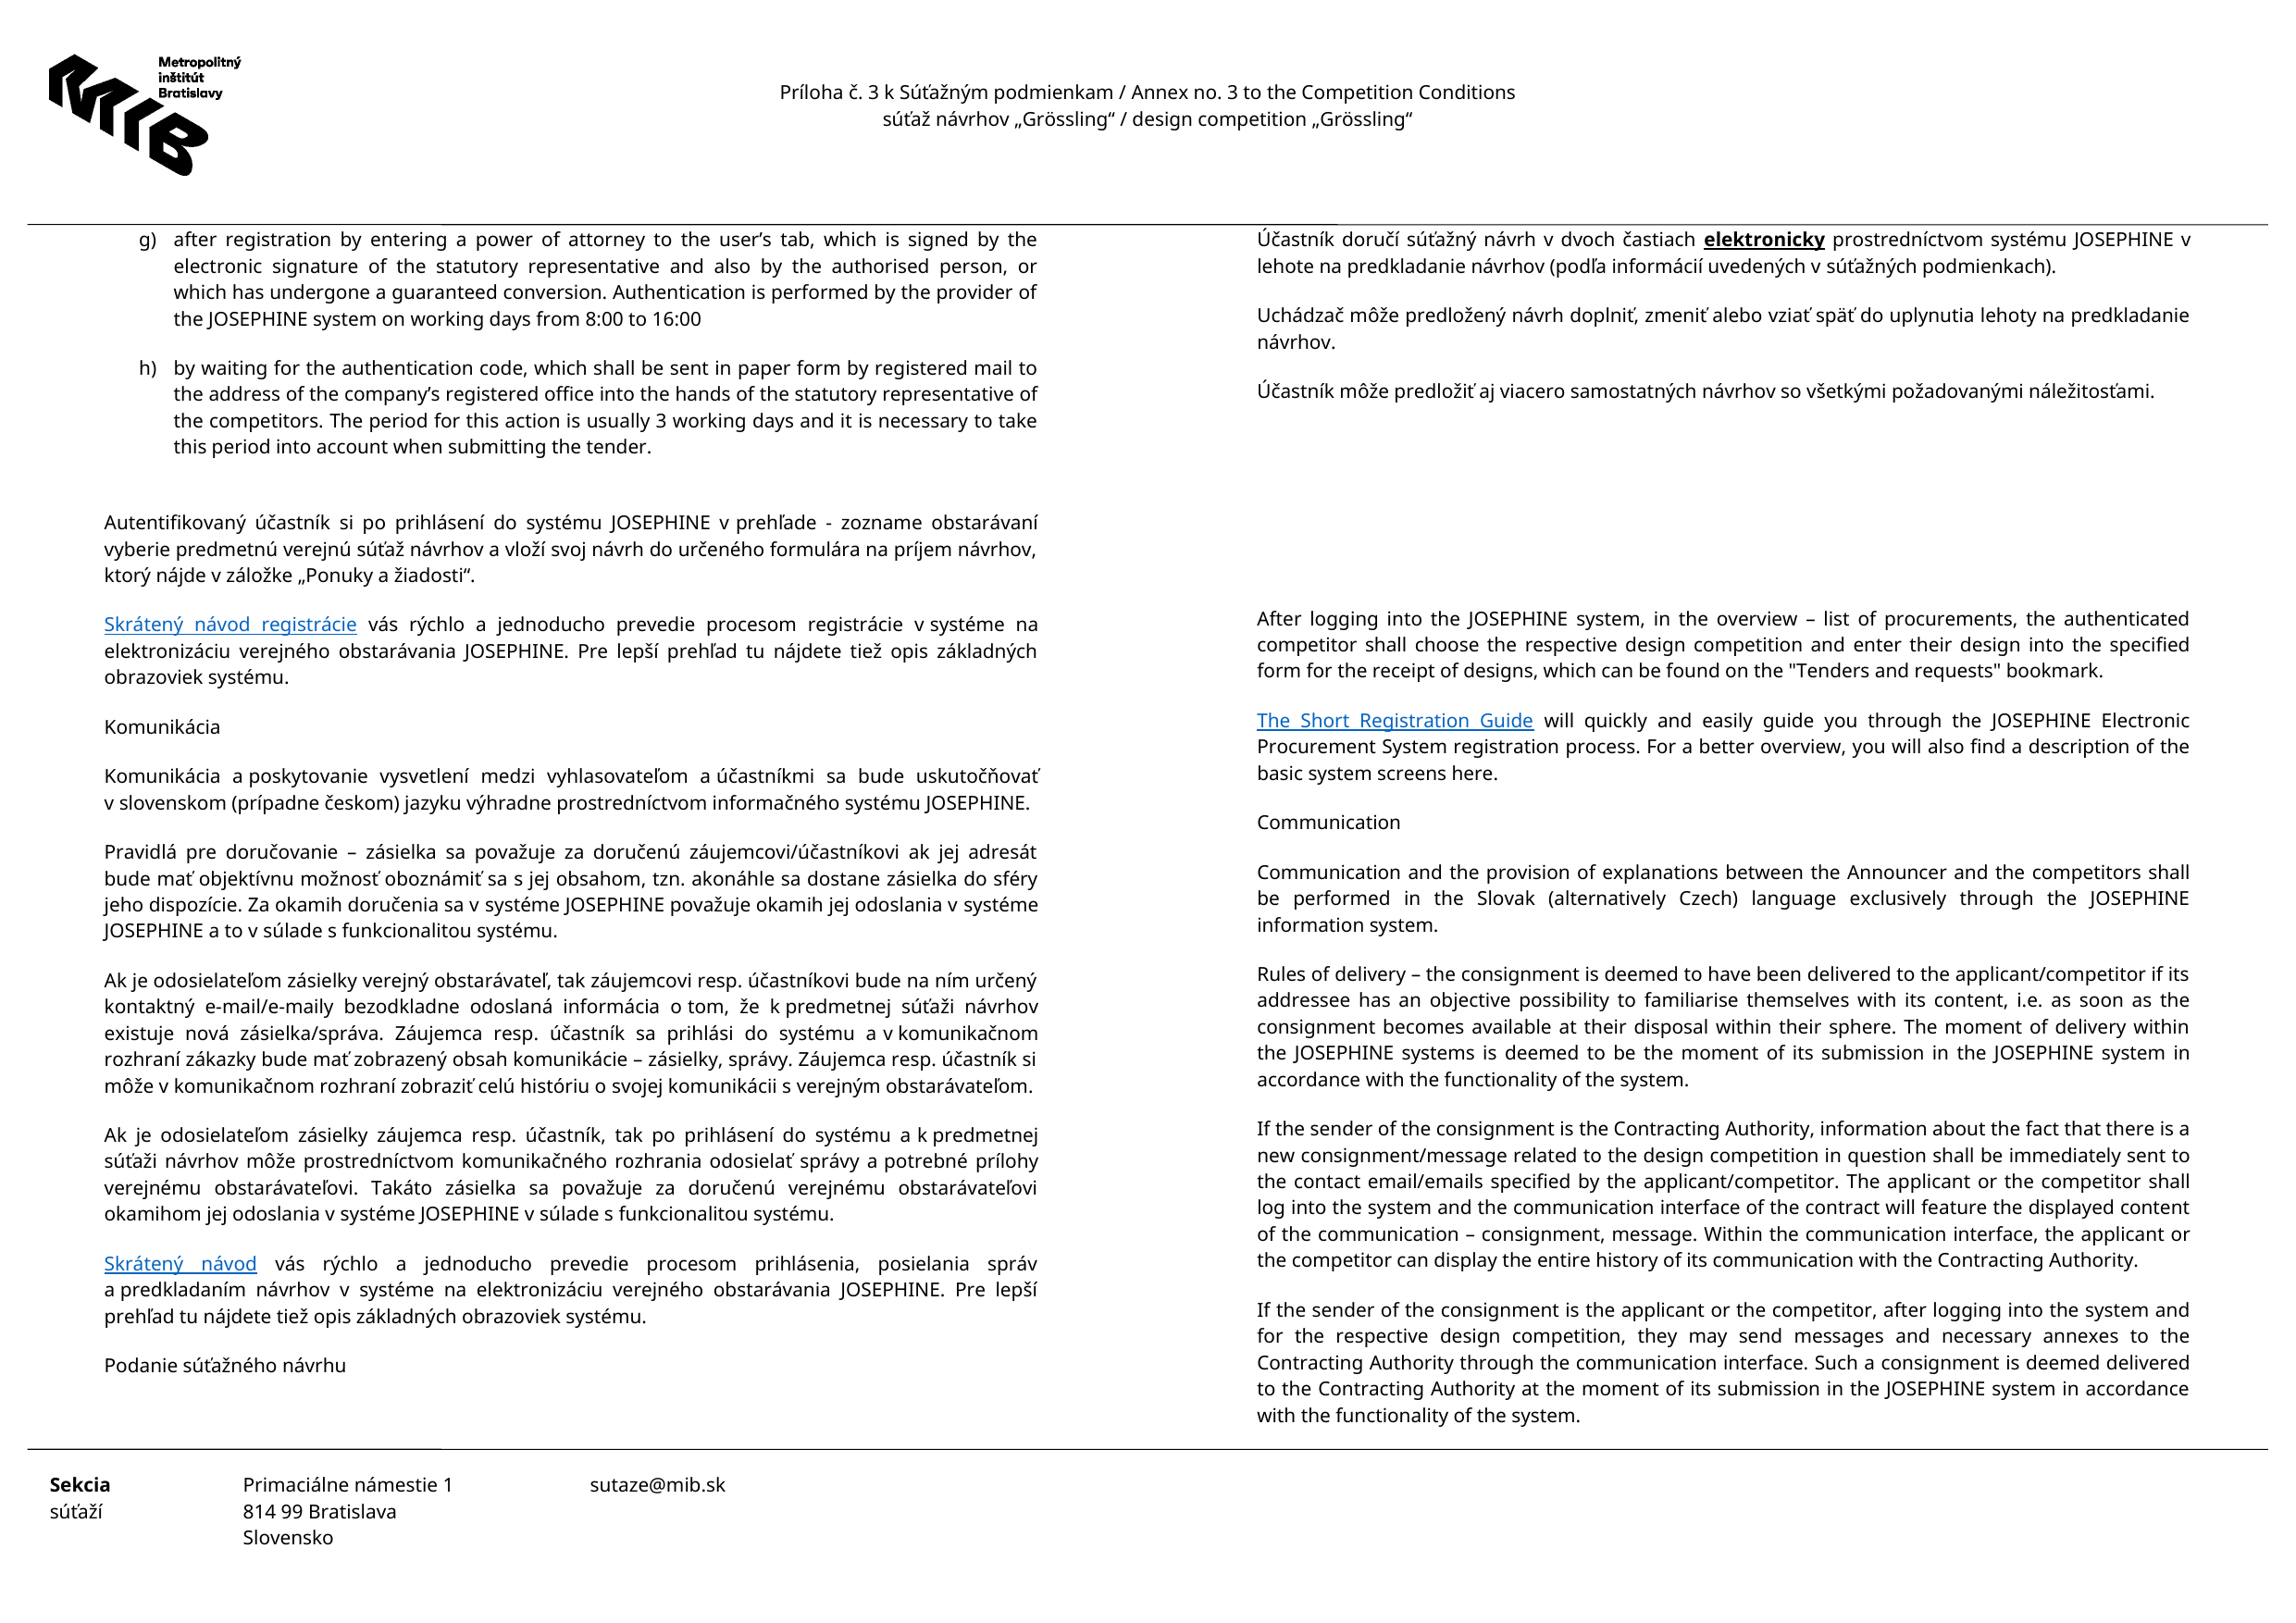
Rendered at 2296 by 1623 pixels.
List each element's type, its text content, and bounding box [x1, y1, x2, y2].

text Skrátený návod registrácie vás rýchlo a jednoducho prevedie procesom registrácie v systéme na elektronizáciu verejného obstarávania JOSEPHINE. Pre lepší prehľad tu nájdete tiež opis základných obrazoviek systému. [104, 612, 1038, 690]
subtitle Communication [1257, 809, 2191, 836]
text Ak je odosielateľom zásielky verejný obstarávateľ, tak záujemcovi resp. účastníkovi bude na ním určený kontaktný e-mail/e-maily bezodkladne odoslaná informácia o tom, že k predmetnej súťaži návrhov existuje nová zásielka/správa. Záujemca resp. účastník sa prihlási do systému a v komunikačnom rozhraní zákazky bude mať zobrazený obsah komunikácie – zásielky, správy. Záujemca resp. účastník si môže v komunikačnom rozhraní zobraziť celú históriu o svojej komunikácii s verejným obstarávateľom. [104, 967, 1038, 1098]
text Skrátený návod vás rýchlo a jednoducho prevedie procesom prihlásenia, posielania správ a predkladaním návrhov v systéme na elektronizáciu verejného obstarávania JOSEPHINE. Pre lepší prehľad tu nájdete tiež opis základných obrazoviek systému. [104, 1250, 1038, 1329]
list by waiting for the authentication code, which shall be sent in paper form by registered mail to the address of the company’s registered office into the hands of the statutory representative of the competitors. The period for this action is usually 3 working days and it is necessary to take this period into account when submitting the tender. [139, 354, 1038, 460]
text Komunikácia a poskytovanie vysvetlení medzi vyhlasovateľom a účastníkmi sa bude uskutočňovať v slovenskom (prípadne českom) jazyku výhradne prostredníctvom informačného systému JOSEPHINE. [104, 762, 1038, 815]
text The Short Registration Guide will quickly and easily guide you through the JOSEPHINE Electronic Procurement System registration process. For a better overview, you will also find a description of the basic system screens here. [1257, 707, 2191, 786]
text If the sender of the consignment is the applicant or the competitor, after logging into the system and for the respective design competition, they may send messages and necessary annexes to the Contracting Authority through the communication interface. Such a consignment is deemed delivered to the Contracting Authority at the moment of its submission in the JOSEPHINE system in accordance with the functionality of the system. [1257, 1296, 2191, 1428]
text Ak je odosielateľom zásielky záujemca resp. účastník, tak po prihlásení do systému a k predmetnej súťaži návrhov môže prostredníctvom komunikačného rozhrania odosielať správy a potrebné prílohy verejnému obstarávateľovi. Takáto zásielka sa považuje za doručenú verejnému obstarávateľovi okamihom jej odoslania v systéme JOSEPHINE v súlade s funkcionalitou systému. [104, 1121, 1038, 1227]
text Uchádzač môže predložený návrh doplniť, zmeniť alebo vziať späť do uplynutia lehoty na predkladanie návrhov. [1257, 302, 2191, 354]
picture [0, 0, 264, 197]
text Autentifikovaný účastník si po prihlásení do systému JOSEPHINE v prehľade - zozname obstarávaní vyberie predmetnú verejnú súťaž návrhov a vloží svoj návrh do určeného formulára na príjem návrhov, ktorý nájde v záložke „Ponuky a žiadosti“. [104, 509, 1038, 588]
text After logging into the JOSEPHINE system, in the overview – list of procurements, the authenticated competitor shall choose the respective design competition and enter their design into the specified form for the receipt of designs, which can be found on the "Tenders and requests" bookmark. [1257, 605, 2191, 684]
subtitle Podanie súťažného návrhu [104, 1352, 1038, 1379]
text If the sender of the consignment is the Contracting Authority, information about the fact that there is a new consignment/message related to the design competition in question shall be immediately sent to the contact email/emails specified by the applicant/competitor. The applicant or the competitor shall log into the system and the communication interface of the contract will feature the displayed content of the communication – consignment, message. Within the communication interface, the applicant or the competitor can display the entire history of its communication with the Contracting Authority. [1257, 1115, 2191, 1273]
text Communication and the provision of explanations between the Announcer and the competitors shall be performed in the Slovak (alternatively Czech) language exclusively through the JOSEPHINE information system. [1257, 859, 2191, 937]
text Rules of delivery – the consignment is deemed to have been delivered to the applicant/competitor if its addressee has an objective possibility to familiarise themselves with its content, i.e. as soon as the consignment becomes available at their disposal within their sphere. The moment of delivery within the JOSEPHINE systems is deemed to be the moment of its submission in the JOSEPHINE system in accordance with the functionality of the system. [1257, 960, 2191, 1092]
text Účastník môže predložiť aj viacero samostatných návrhov so všetkými požadovanými náležitosťami. [1257, 378, 2191, 404]
text Pravidlá pre doručovanie – zásielka sa považuje za doručenú záujemcovi/účastníkovi ak jej adresát bude mať objektívnu možnosť oboznámiť sa s jej obsahom, tzn. akonáhle sa dostane zásielka do sféry jeho dispozície. Za okamih doručenia sa v systéme JOSEPHINE považuje okamih jej odoslania v systéme JOSEPHINE a to v súlade s funkcionalitou systému. [104, 838, 1038, 944]
list after registration by entering a power of attorney to the user’s tab, which is signed by the electronic signature of the statutory representative and also by the authorised person, or which has undergone a guaranteed conversion. Authentication is performed by the provider of the JOSEPHINE system on working days from 8:00 to 16:00 [139, 226, 1038, 331]
text Účastník doručí súťažný návrh v dvoch častiach elektronicky prostredníctvom systému JOSEPHINE v lehote na predkladanie návrhov (podľa informácií uvedených v súťažných podmienkach). [1257, 226, 2191, 279]
subtitle Komunikácia [104, 713, 1038, 739]
